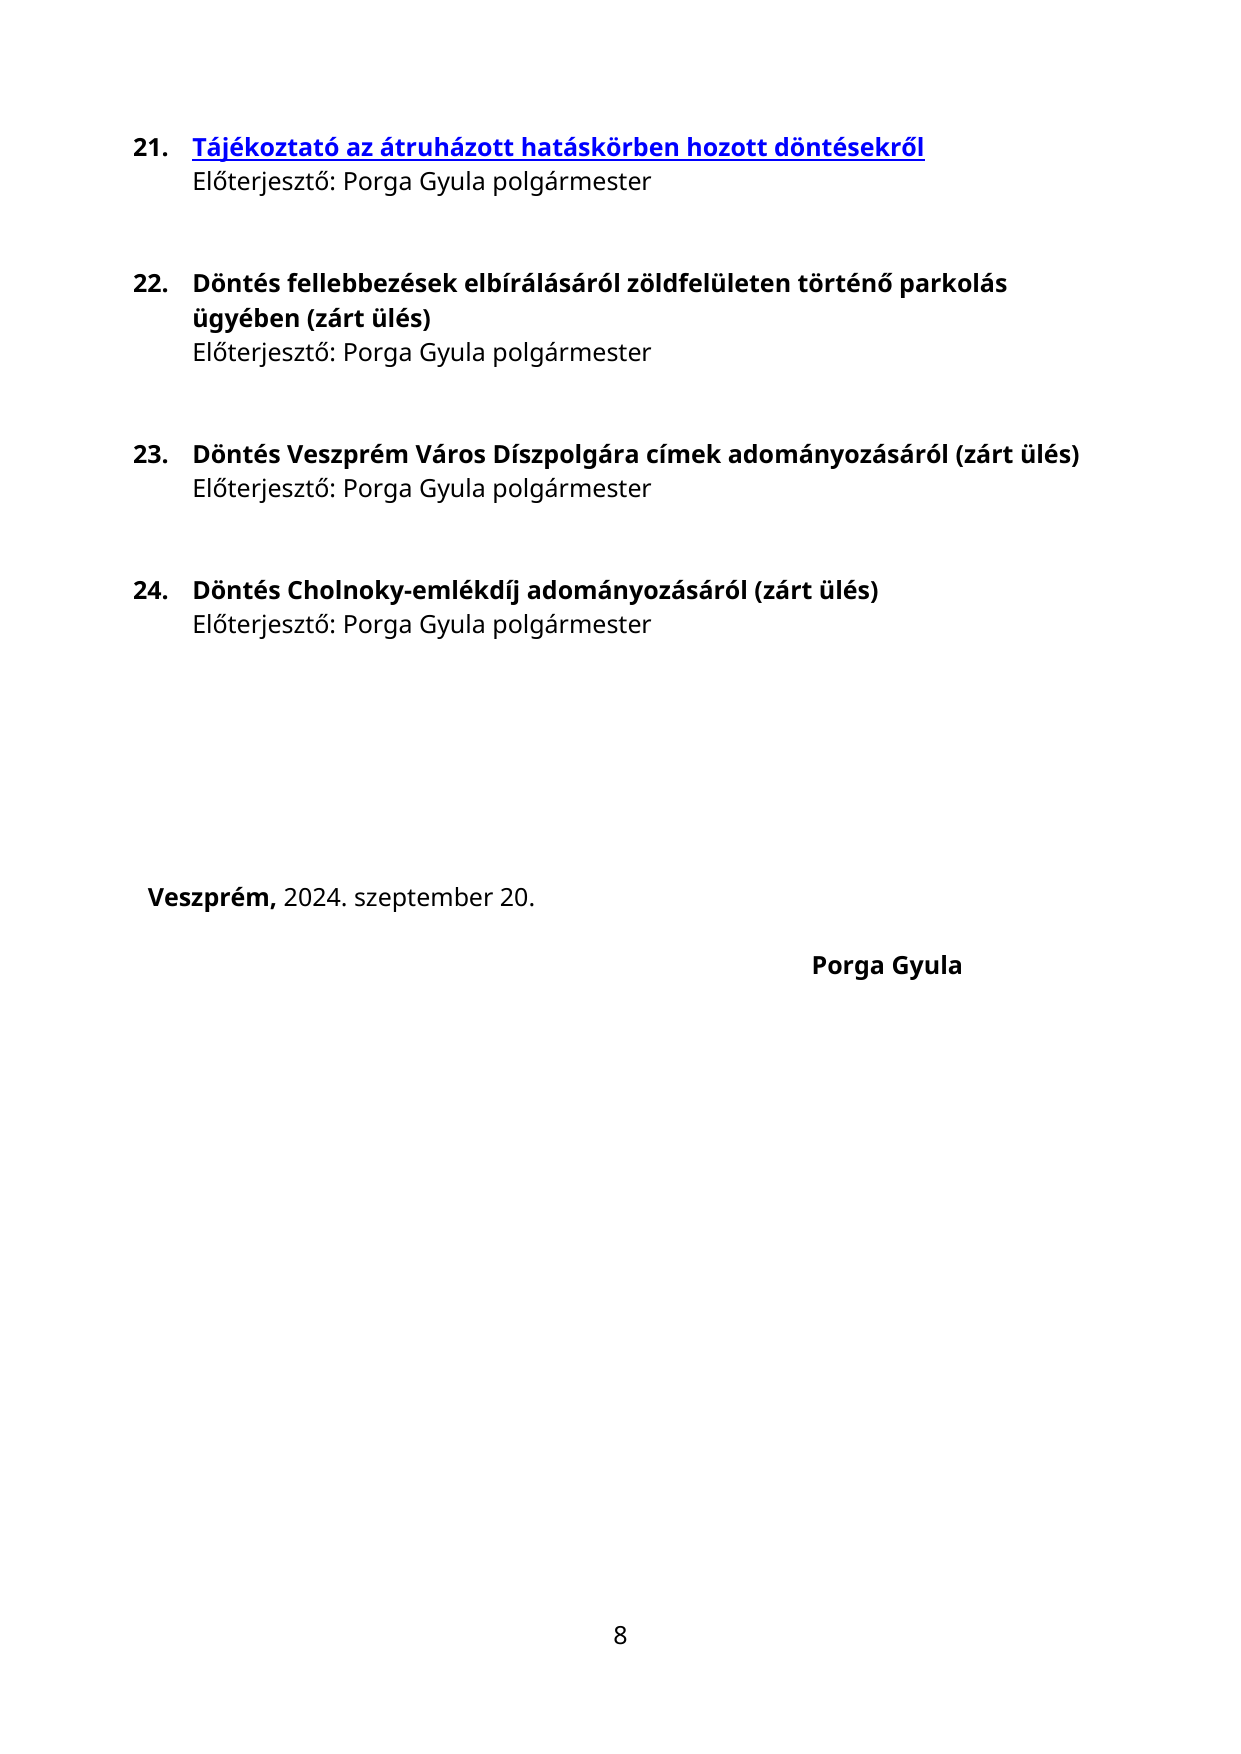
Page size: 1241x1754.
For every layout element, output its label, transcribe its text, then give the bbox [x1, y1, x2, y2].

text Előterjesztő: Porga Gyula polgármester [192, 164, 1092, 198]
list Döntés Cholnoky-emlékdíj adományozásáról (zárt ülés) [133, 573, 1092, 607]
text Előterjesztő: Porga Gyula polgármester [192, 471, 1092, 504]
list Döntés Veszprém Város Díszpolgára címek adományozásáról (zárt ülés) [133, 436, 1092, 471]
text Előterjesztő: Porga Gyula polgármester [185, 607, 1092, 641]
text Előterjesztő: Porga Gyula polgármester [185, 334, 1092, 368]
list Tájékoztató az átruházott hatáskörben hozott döntésekről [133, 130, 1092, 164]
text Porga Gyula [148, 947, 1092, 981]
text Veszprém, 2024. szeptember 20. [148, 879, 1093, 913]
list Döntés fellebbezések elbírálásáról zöldfelületen történő parkolás ügyében (zárt ülés) [133, 266, 1092, 334]
